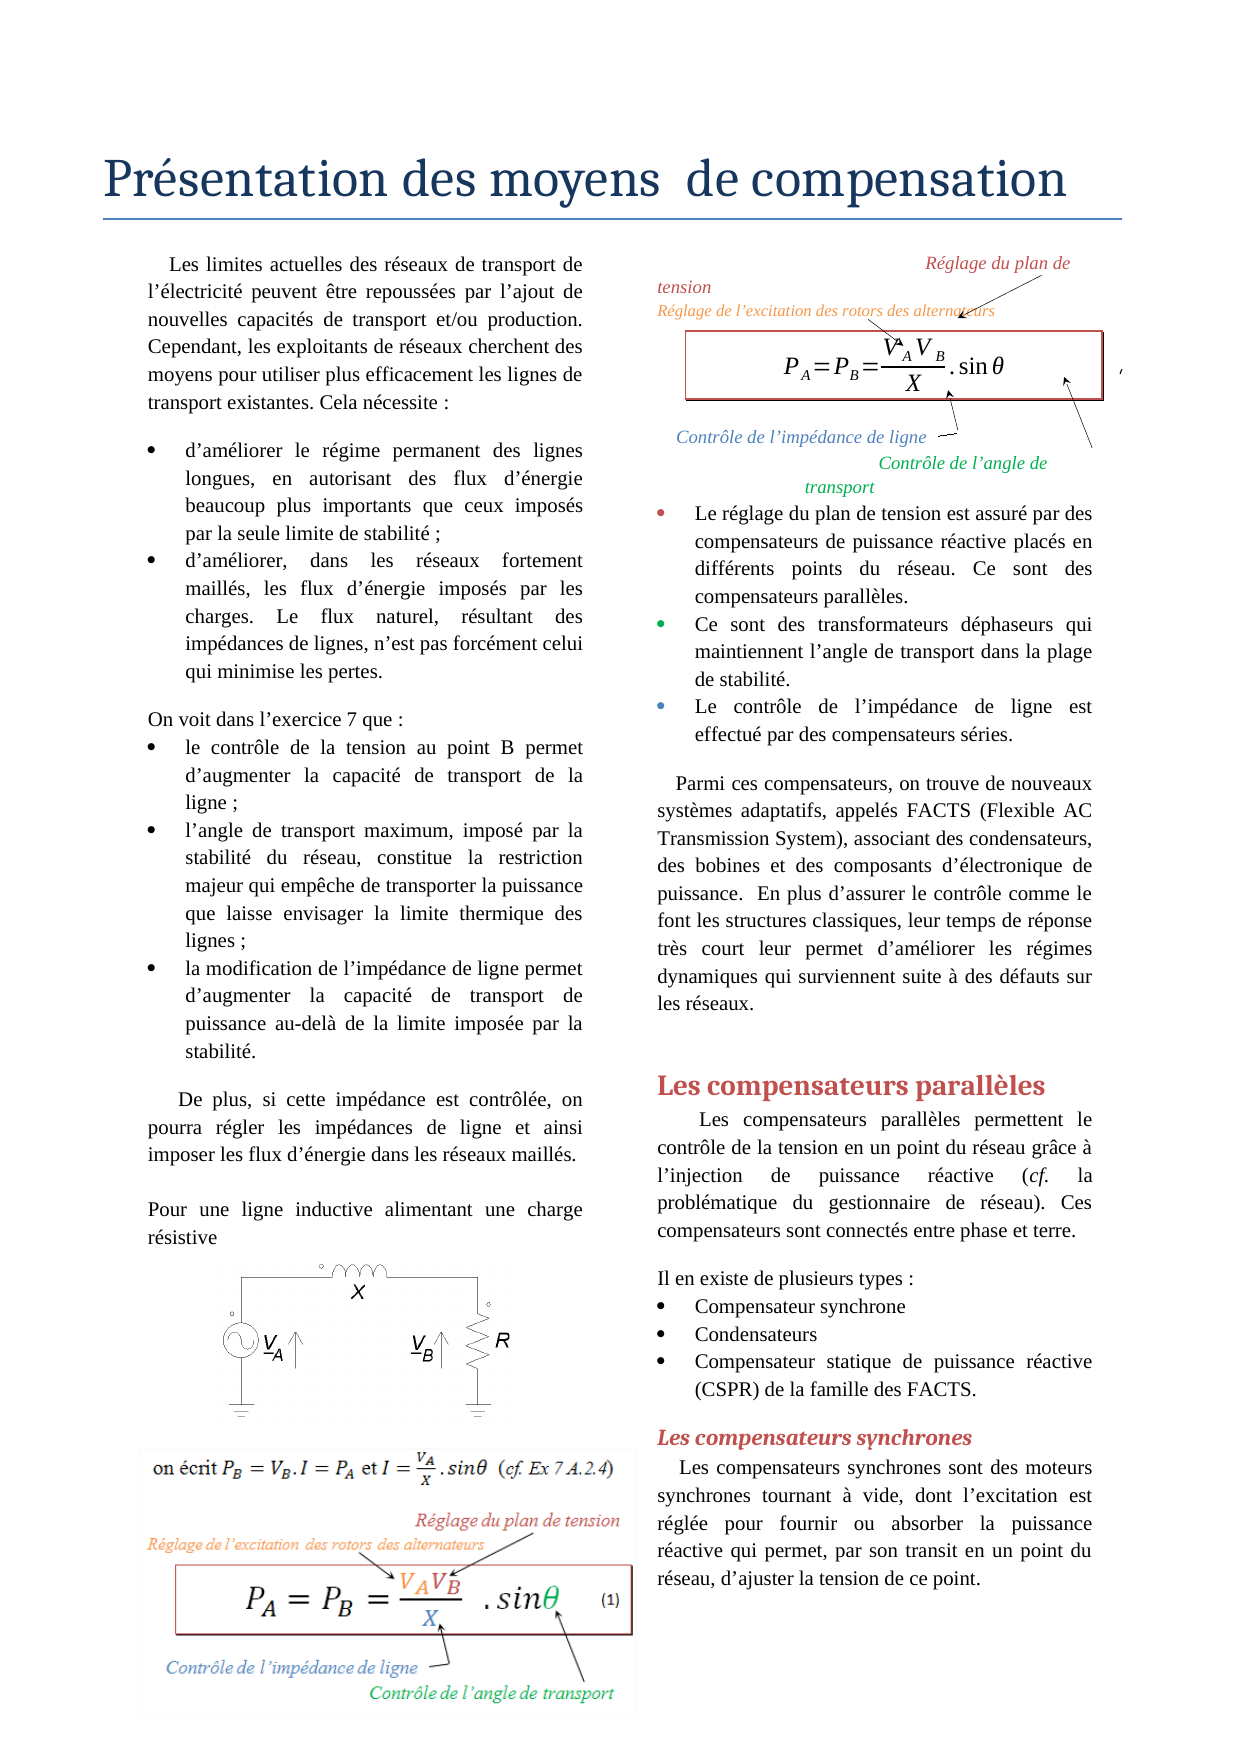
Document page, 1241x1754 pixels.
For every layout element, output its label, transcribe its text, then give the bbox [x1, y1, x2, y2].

text De plus, si cette impédance est contrôlée, on pourra régler les impédances de ligne et ainsi imposer les flux d’énergie dans les réseaux maillés. [148, 1087, 583, 1166]
text Les compensateurs synchrones sont des moteurs synchrones tournant à vide, dont l’excitation est réglée pour fournir ou absorber la puissance réactive qui permet, par son transit en un point du réseau, d’ajuster la tension de ce point. [657, 1455, 1093, 1590]
list la modification de l’impédance de ligne permet d’augmenter la capacité de transport de puissance au-delà de la limite imposée par la stabilité. [148, 956, 583, 1063]
list Le réglage du plan de tension est assuré par des compensateurs de puissance réactive placés en différents points du réseau. Ce sont des compensateurs parallèles. [657, 501, 1093, 608]
text Les compensateurs parallèles permettent le contrôle de la tension en un point du réseau grâce à l’injection de puissance réactive (cf. la problématique du gestionnaire de réseau). Ces compensateurs sont connectés entre phase et terre. [657, 1107, 1093, 1242]
picture [206, 1252, 525, 1427]
list Condensateurs [657, 1321, 1093, 1346]
picture [138, 1448, 637, 1716]
list d’améliorer le régime permanent des lignes longues, en autorisant des flux d’énergie beaucoup plus importants que ceux imposés par la seule limite de stabilité ; [148, 438, 583, 545]
list Le contrôle de l’impédance de ligne est effectué par des compensateurs séries. [657, 694, 1093, 746]
text Contrôle de l’impédance de ligne [657, 426, 1091, 448]
text Contrôle de l’angle de transport [804, 452, 1093, 498]
text On voit dans l’exercice 7 que : [148, 707, 583, 731]
text Pour une ligne inductive alimentant une charge résistive [148, 1197, 583, 1249]
text Les limites actuelles des réseaux de transport de l’électricité peuvent être repoussées par l’ajout de nouvelles capacités de transport et/ou production. Cependant, les exploitants de réseaux cherchent des moyens pour utiliser plus efficacement les lignes de transport existantes. Cela nécessite : [148, 252, 583, 414]
list Compensateur statique de puissance réactive (CSPR) de la famille des FACTS. [657, 1349, 1093, 1401]
list Ce sont des transformateurs déphaseurs qui maintiennent l’angle de transport dans la plage de stabilité. [657, 612, 1093, 691]
text Il en existe de plusieurs types : [657, 1266, 1093, 1290]
list le contrôle de la tension au point B permet d’augmenter la capacité de transport de la ligne ; [148, 735, 583, 814]
title Présentation des moyens de compensation [103, 148, 1122, 218]
list l’angle de transport maximum, imposé par la stabilité du réseau, constitue la restriction majeur qui empêche de transporter la puissance que laisse envisager la limite thermique des lignes ; [148, 818, 583, 952]
text Réglage de l’excitation des rotors des alternateurs [657, 301, 1093, 320]
subtitle Les compensateurs synchrones [657, 1425, 1093, 1451]
list Compensateur synchrone [657, 1294, 1093, 1318]
list d’améliorer, dans les réseaux fortement maillés, les flux d’énergie imposés par les charges. Le flux naturel, résultant des impédances de lignes, n’est pas forcément celui qui minimise les pertes. [148, 548, 583, 683]
subtitle Les compensateurs parallèles [657, 1069, 1093, 1102]
text Réglage du plan de tension [657, 252, 1093, 298]
text Parmi ces compensateurs, on trouve de nouveaux systèmes adaptatifs, appelés FACTS (Flexible AC Transmission System), associant des condensateurs, des bobines et des composants d’électronique de puissance. En plus d’assurer le contrôle comme le font les structures classiques, leur temps de réponse très court leur permet d’améliorer les régimes dynamiques qui surviennent suite à des défauts sur les réseaux. [657, 770, 1093, 1015]
